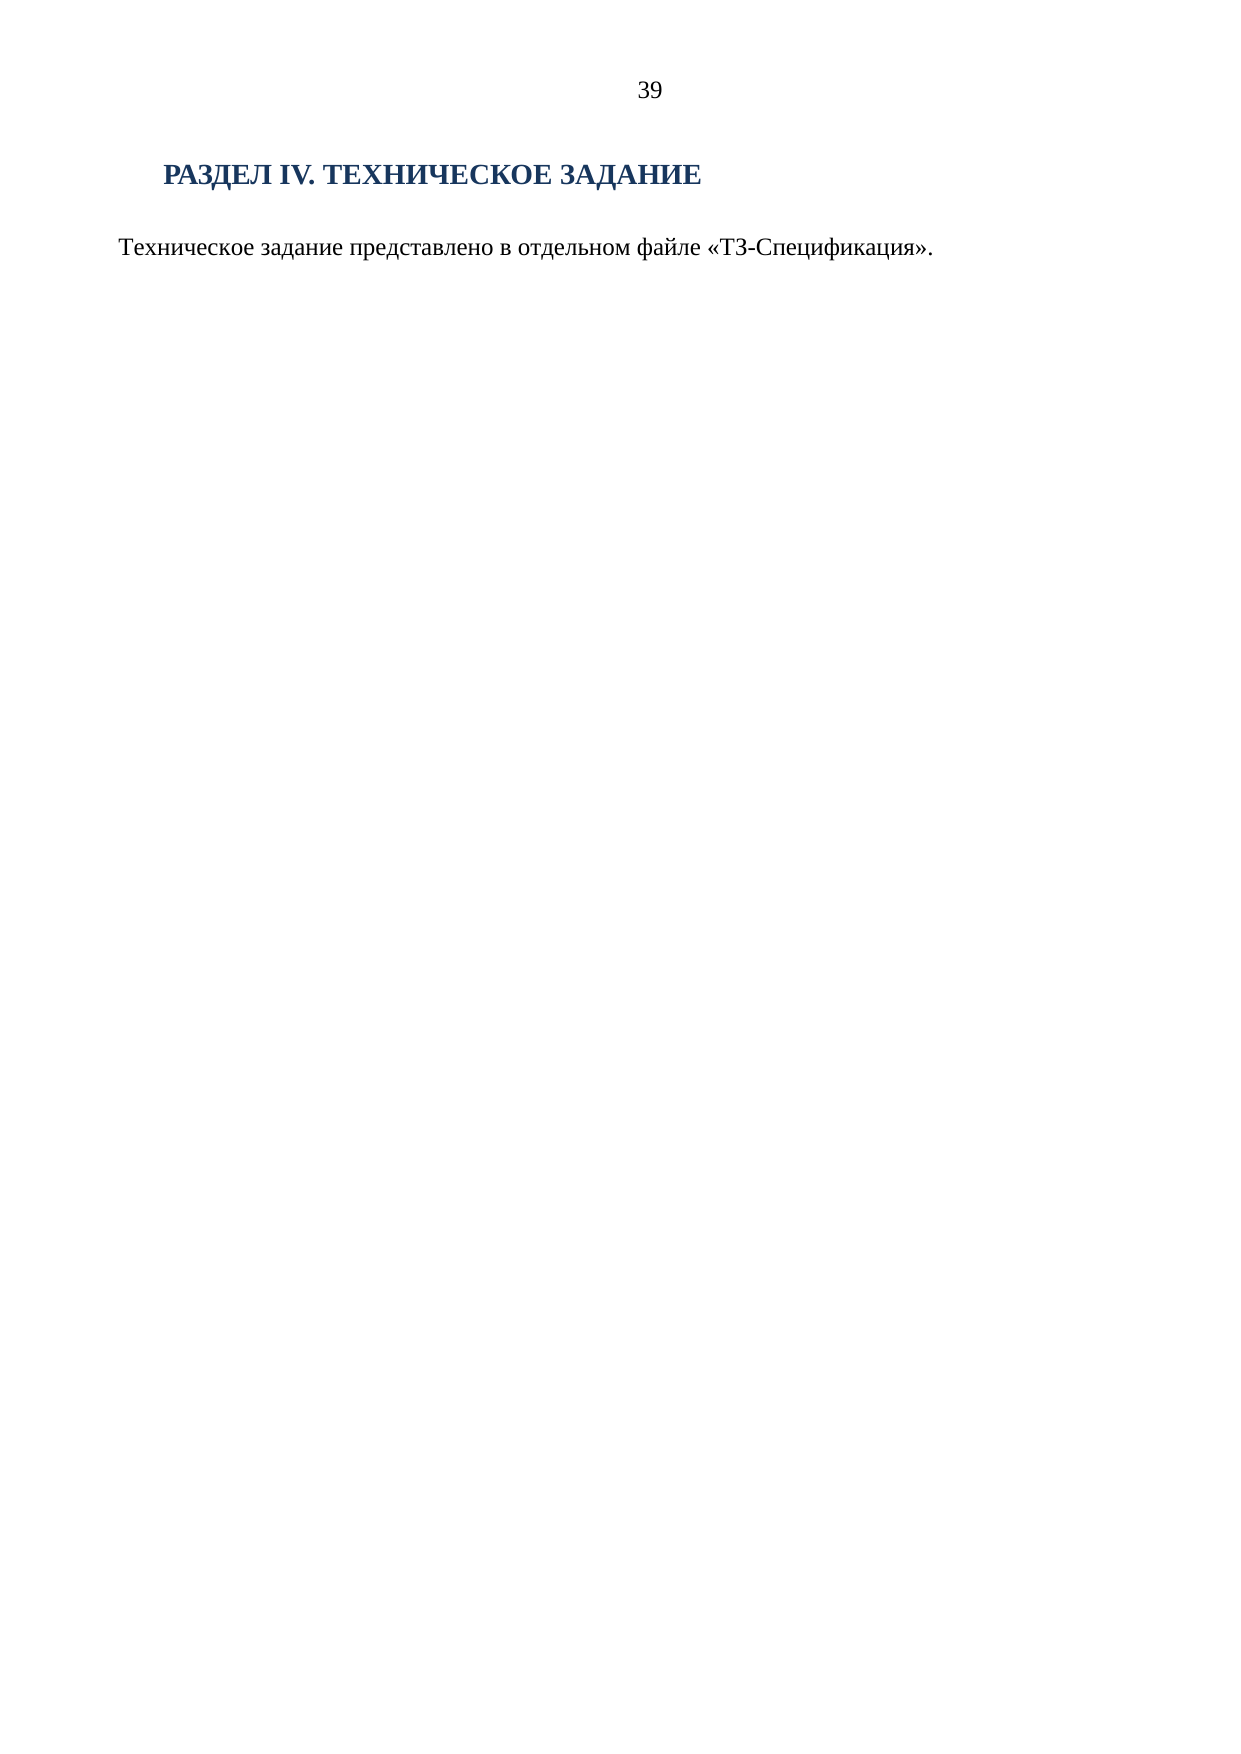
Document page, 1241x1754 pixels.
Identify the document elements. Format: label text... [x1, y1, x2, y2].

text Техническое задание представлено в отдельном файле «ТЗ-Спецификация». [118, 232, 1181, 261]
subtitle РАЗДЕЛ IV. ТЕХНИЧЕСКОЕ ЗАДАНИЕ [163, 157, 1181, 191]
